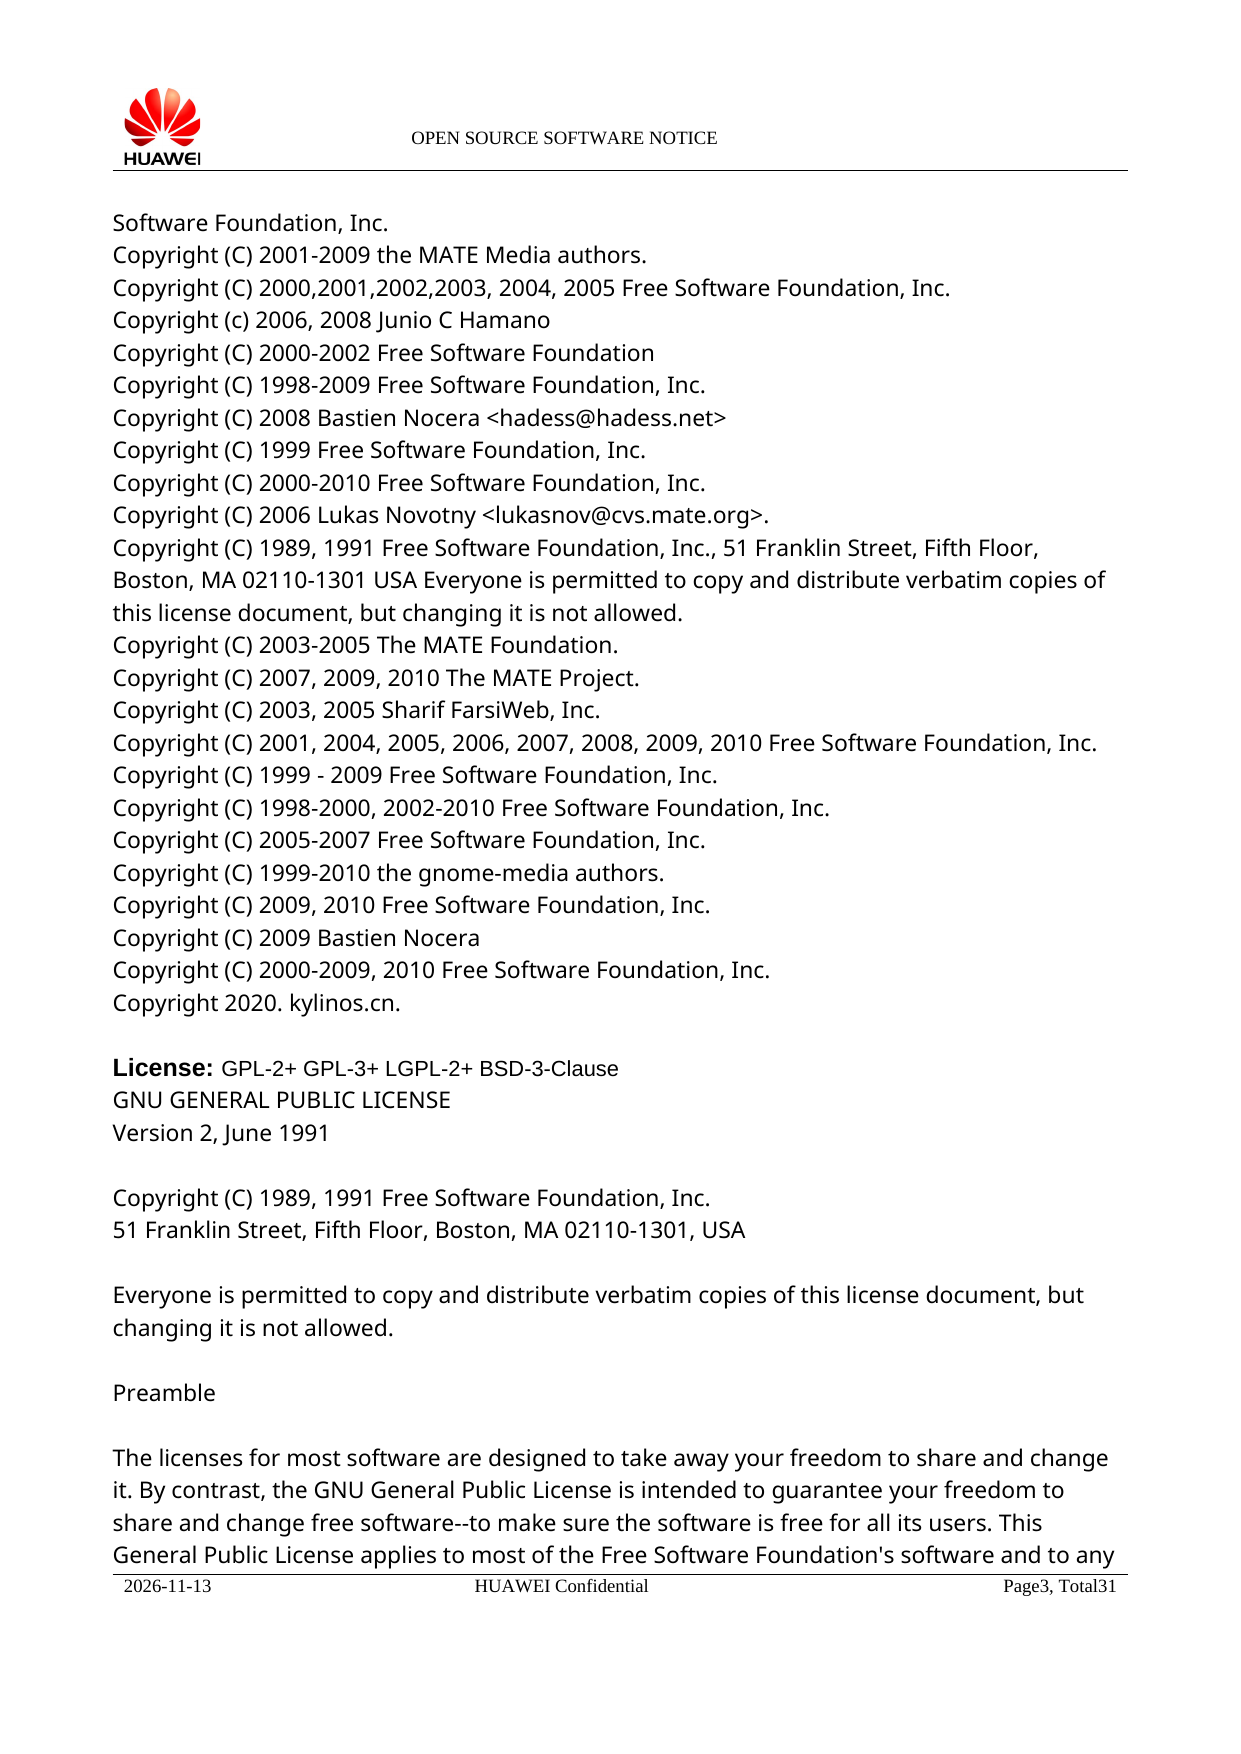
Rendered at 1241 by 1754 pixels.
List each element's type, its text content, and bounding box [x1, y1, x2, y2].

text Everyone is permitted to copy and distribute verbatim copies of this license document, but changing it is not allowed. [112, 1279, 1128, 1344]
text 51 Franklin Street, Fifth Floor, Boston, MA 02110-1301, USA [112, 1214, 1128, 1246]
text Preamble [112, 1376, 1128, 1409]
picture [124, 88, 201, 165]
text Version 2, June 1991 [112, 1116, 1128, 1149]
text Copyright (C) 1989, 1991 Free Software Foundation, Inc. [112, 1181, 1128, 1214]
text License: GPL-2+ GPL-3+ LGPL-2+ BSD-3-Clause [112, 1051, 1128, 1084]
text GNU GENERAL PUBLIC LICENSE [112, 1084, 1128, 1116]
